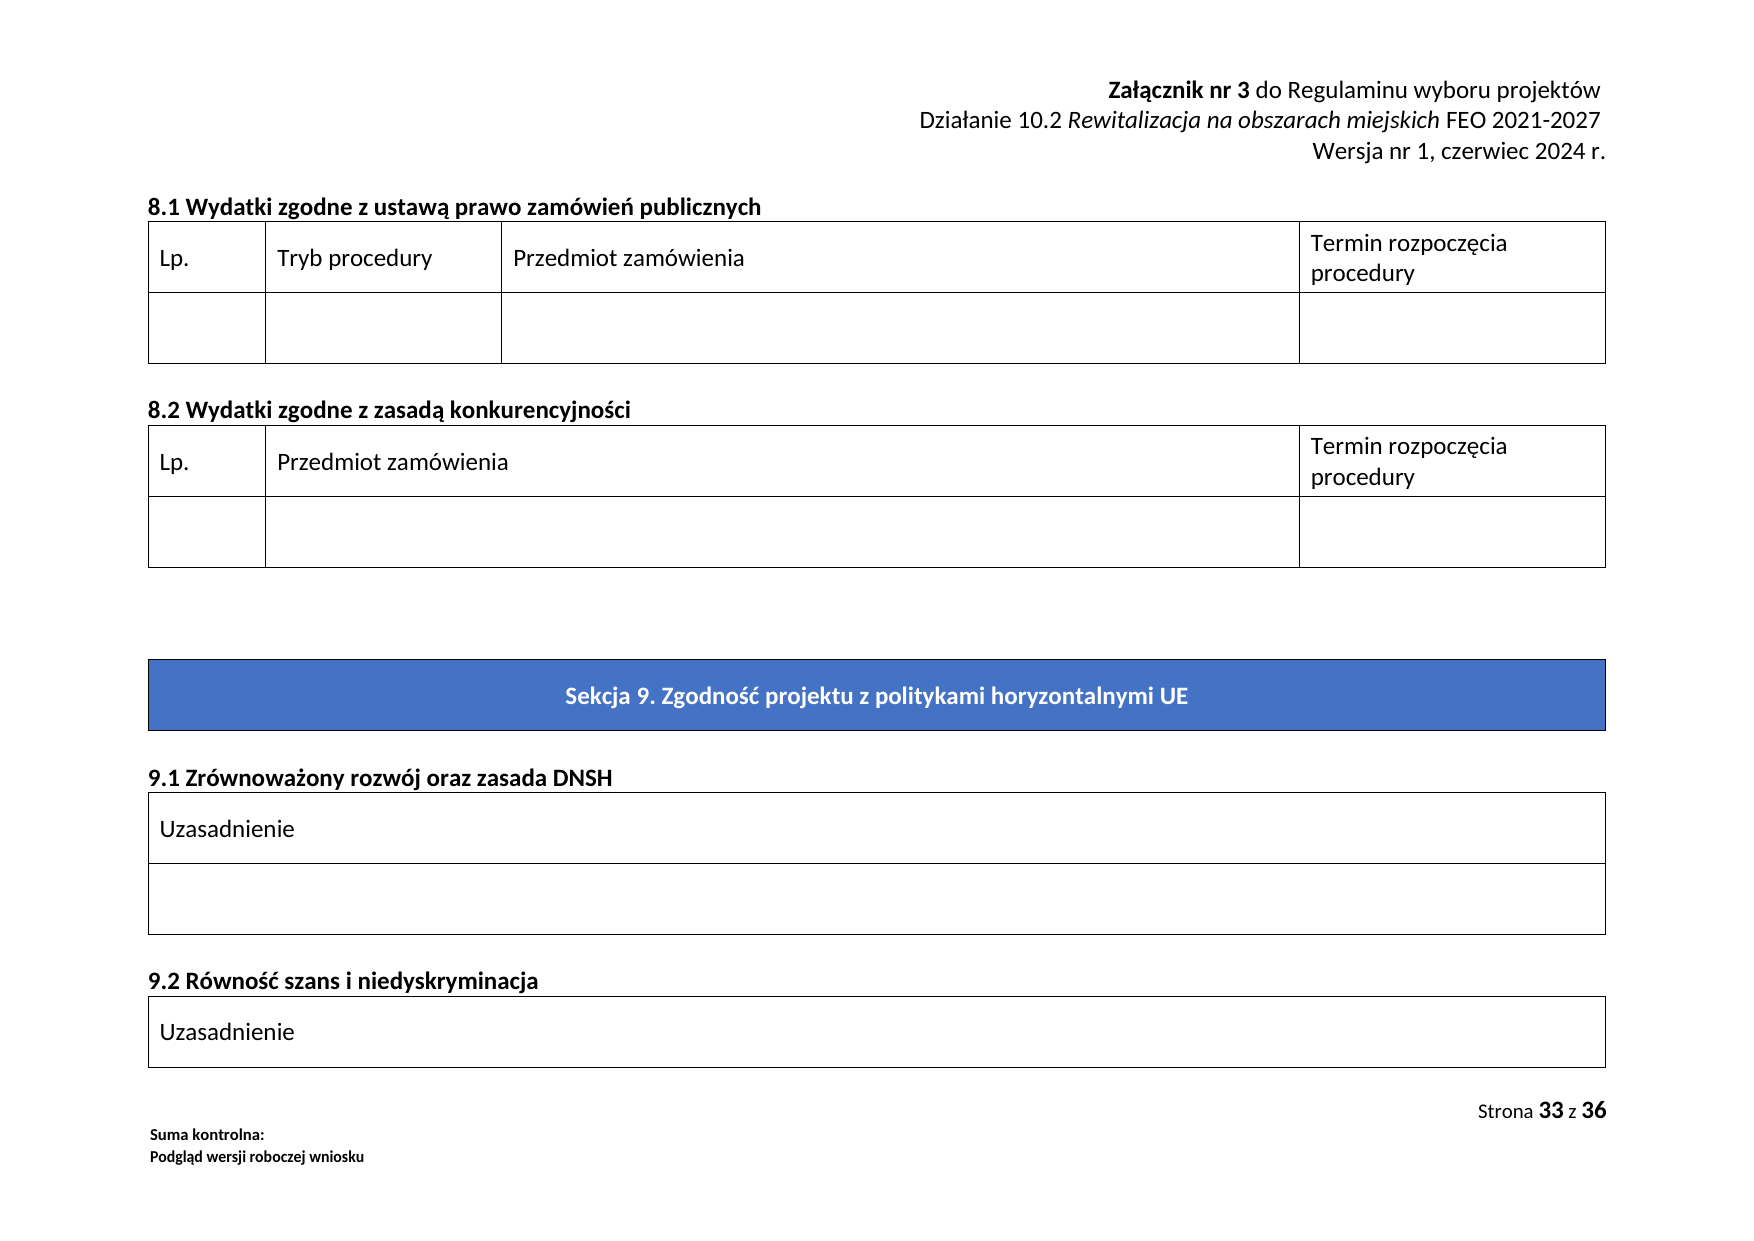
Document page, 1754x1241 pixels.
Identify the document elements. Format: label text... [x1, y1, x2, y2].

text 8.2 Wydatki zgodne z zasadą konkurencyjności [148, 394, 1606, 425]
table_header Lp. [149, 222, 265, 292]
table_header Tryb procedury [266, 222, 501, 292]
text 9.1 Zrównoważony rozwój oraz zasada DNSH [148, 762, 1606, 792]
table_cell [266, 497, 1299, 567]
table_cell [266, 293, 501, 363]
text 9.2 Równość szans i niedyskryminacja [148, 965, 1606, 996]
table_header Sekcja 9. Zgodność projektu z politykami horyzontalnymi UE [149, 660, 1605, 730]
table_header Termin rozpoczęcia procedury [1300, 426, 1605, 496]
table_header Termin rozpoczęcia procedury [1300, 222, 1605, 292]
table_cell [1300, 293, 1605, 363]
table_header Przedmiot zamówienia [266, 426, 1299, 496]
table_cell [149, 864, 1605, 934]
table_cell [149, 293, 265, 363]
table_cell [1300, 497, 1605, 567]
table_header Uzasadnienie [149, 793, 1605, 863]
table_cell [502, 293, 1299, 363]
text 8.1 Wydatki zgodne z ustawą prawo zamówień publicznych [148, 191, 1606, 221]
table_header Uzasadnienie [149, 997, 1605, 1067]
table_cell [149, 497, 265, 567]
table_header Lp. [149, 426, 265, 496]
table_header Przedmiot zamówienia [502, 222, 1299, 292]
